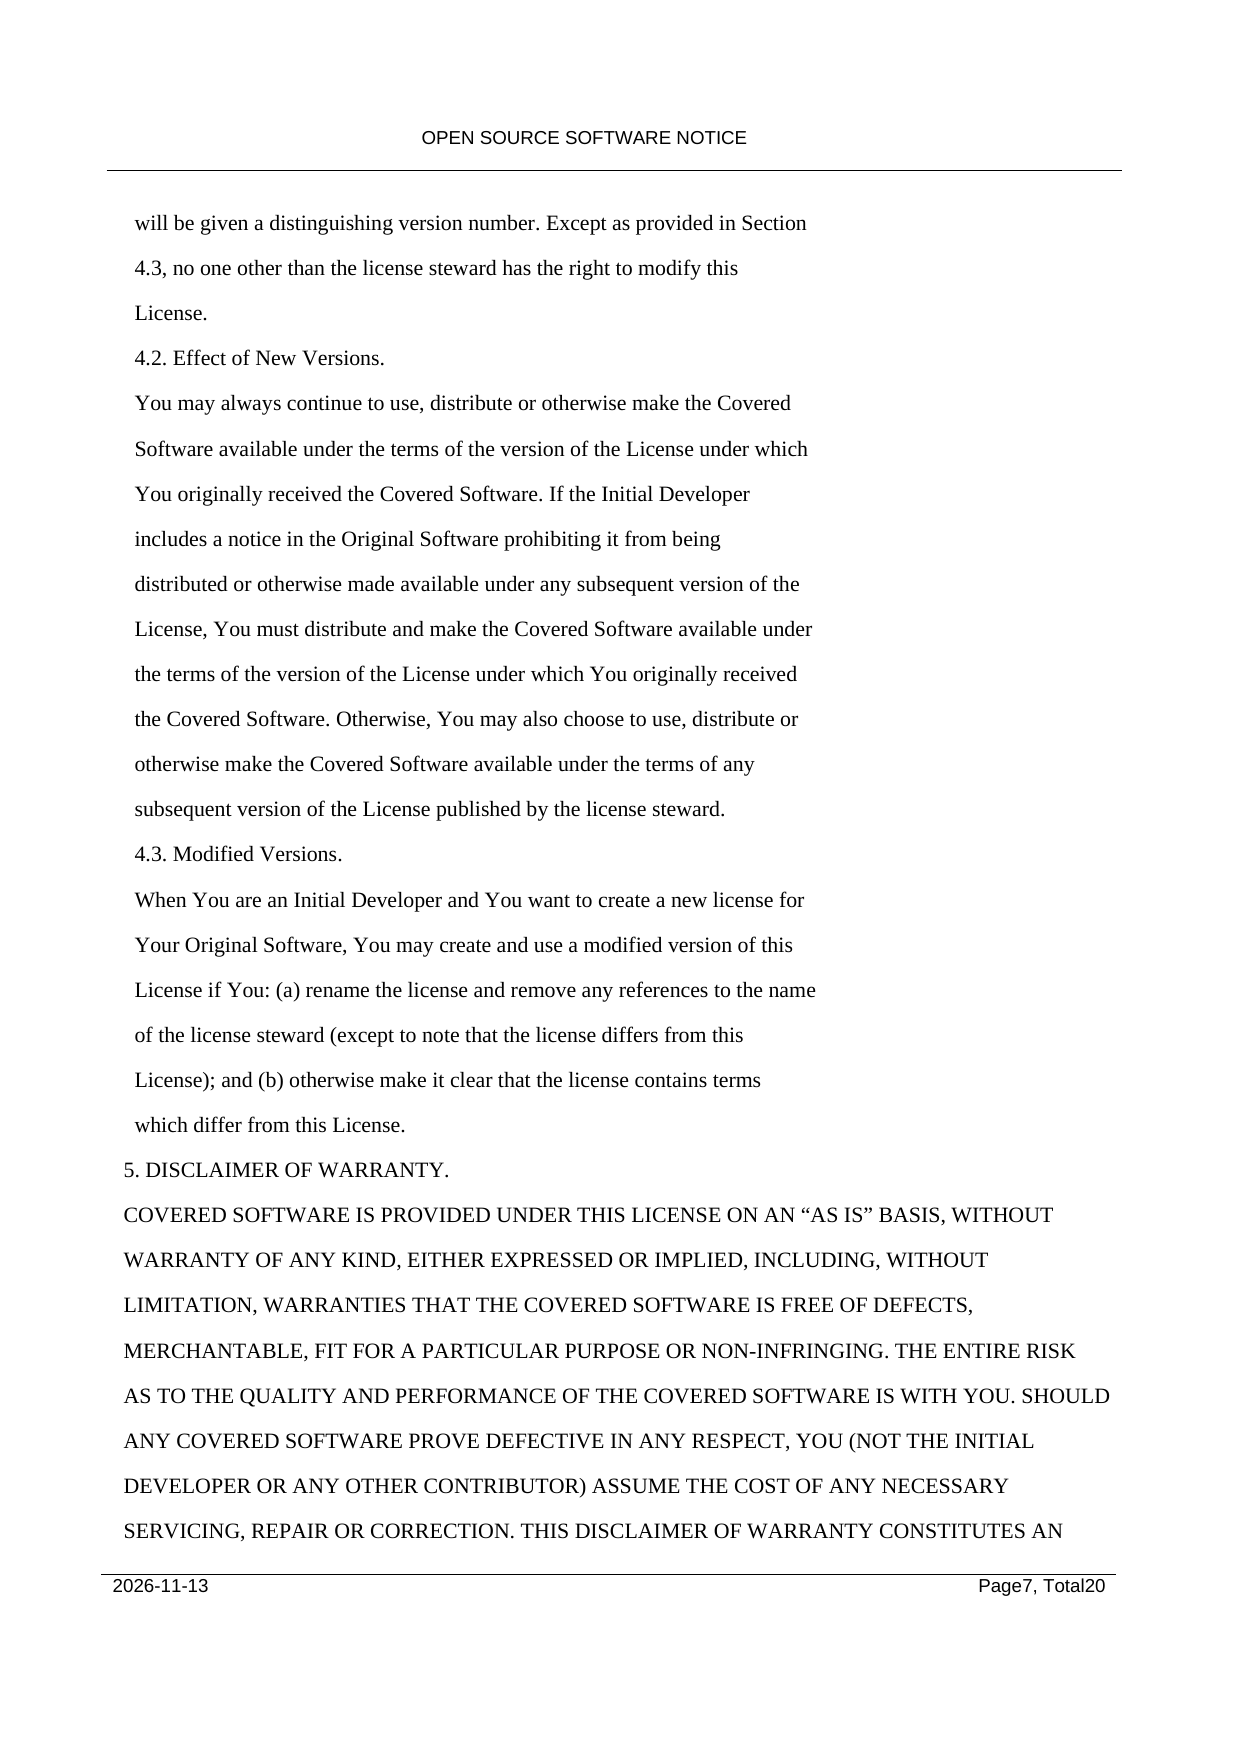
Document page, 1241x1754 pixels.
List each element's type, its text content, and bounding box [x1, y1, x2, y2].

text AS TO THE QUALITY AND PERFORMANCE OF THE COVERED SOFTWARE IS WITH YOU. SHOULD [112, 1379, 1128, 1412]
text subsequent version of the License published by the license steward. [112, 793, 1128, 825]
text includes a notice in the Original Software prohibiting it from being [112, 522, 1128, 554]
text Your Original Software, You may create and use a modified version of this [112, 928, 1128, 961]
text distributed or otherwise made available under any subsequent version of the [112, 567, 1128, 600]
text License); and (b) otherwise make it clear that the license contains terms [112, 1063, 1128, 1096]
text Software available under the terms of the version of the License under which [112, 432, 1128, 464]
text License, You must distribute and make the Covered Software available under [112, 612, 1128, 645]
text 4.3. Modified Versions. [112, 838, 1128, 870]
text the terms of the version of the License under which You originally received [112, 657, 1128, 690]
text COVERED SOFTWARE IS PROVIDED UNDER THIS LICENSE ON AN “AS IS” BASIS, WITHOUT [112, 1199, 1128, 1231]
text You may always continue to use, distribute or otherwise make the Covered [112, 387, 1128, 419]
text will be given a distinguishing version number. Except as provided in Section [112, 206, 1128, 239]
text 5. DISCLAIMER OF WARRANTY. [112, 1153, 1128, 1186]
text MERCHANTABLE, FIT FOR A PARTICULAR PURPOSE OR NON-INFRINGING. THE ENTIRE RISK [112, 1334, 1128, 1366]
text DEVELOPER OR ANY OTHER CONTRIBUTOR) ASSUME THE COST OF ANY NECESSARY [112, 1469, 1128, 1502]
text LIMITATION, WARRANTIES THAT THE COVERED SOFTWARE IS FREE OF DEFECTS, [112, 1289, 1128, 1321]
text 4.2. Effect of New Versions. [112, 342, 1128, 374]
text ANY COVERED SOFTWARE PROVE DEFECTIVE IN ANY RESPECT, YOU (NOT THE INITIAL [112, 1424, 1128, 1457]
text License. [112, 297, 1128, 329]
text When You are an Initial Developer and You want to create a new license for [112, 883, 1128, 915]
text WARRANTY OF ANY KIND, EITHER EXPRESSED OR IMPLIED, INCLUDING, WITHOUT [112, 1244, 1128, 1276]
text You originally received the Covered Software. If the Initial Developer [112, 477, 1128, 509]
text of the license steward (except to note that the license differs from this [112, 1018, 1128, 1051]
text 4.3, no one other than the license steward has the right to modify this [112, 251, 1128, 284]
text SERVICING, REPAIR OR CORRECTION. THIS DISCLAIMER OF WARRANTY CONSTITUTES AN [112, 1514, 1128, 1547]
text which differ from this License. [112, 1108, 1128, 1141]
text otherwise make the Covered Software available under the terms of any [112, 748, 1128, 780]
text License if You: (a) rename the license and remove any references to the name [112, 973, 1128, 1006]
text the Covered Software. Otherwise, You may also choose to use, distribute or [112, 702, 1128, 735]
